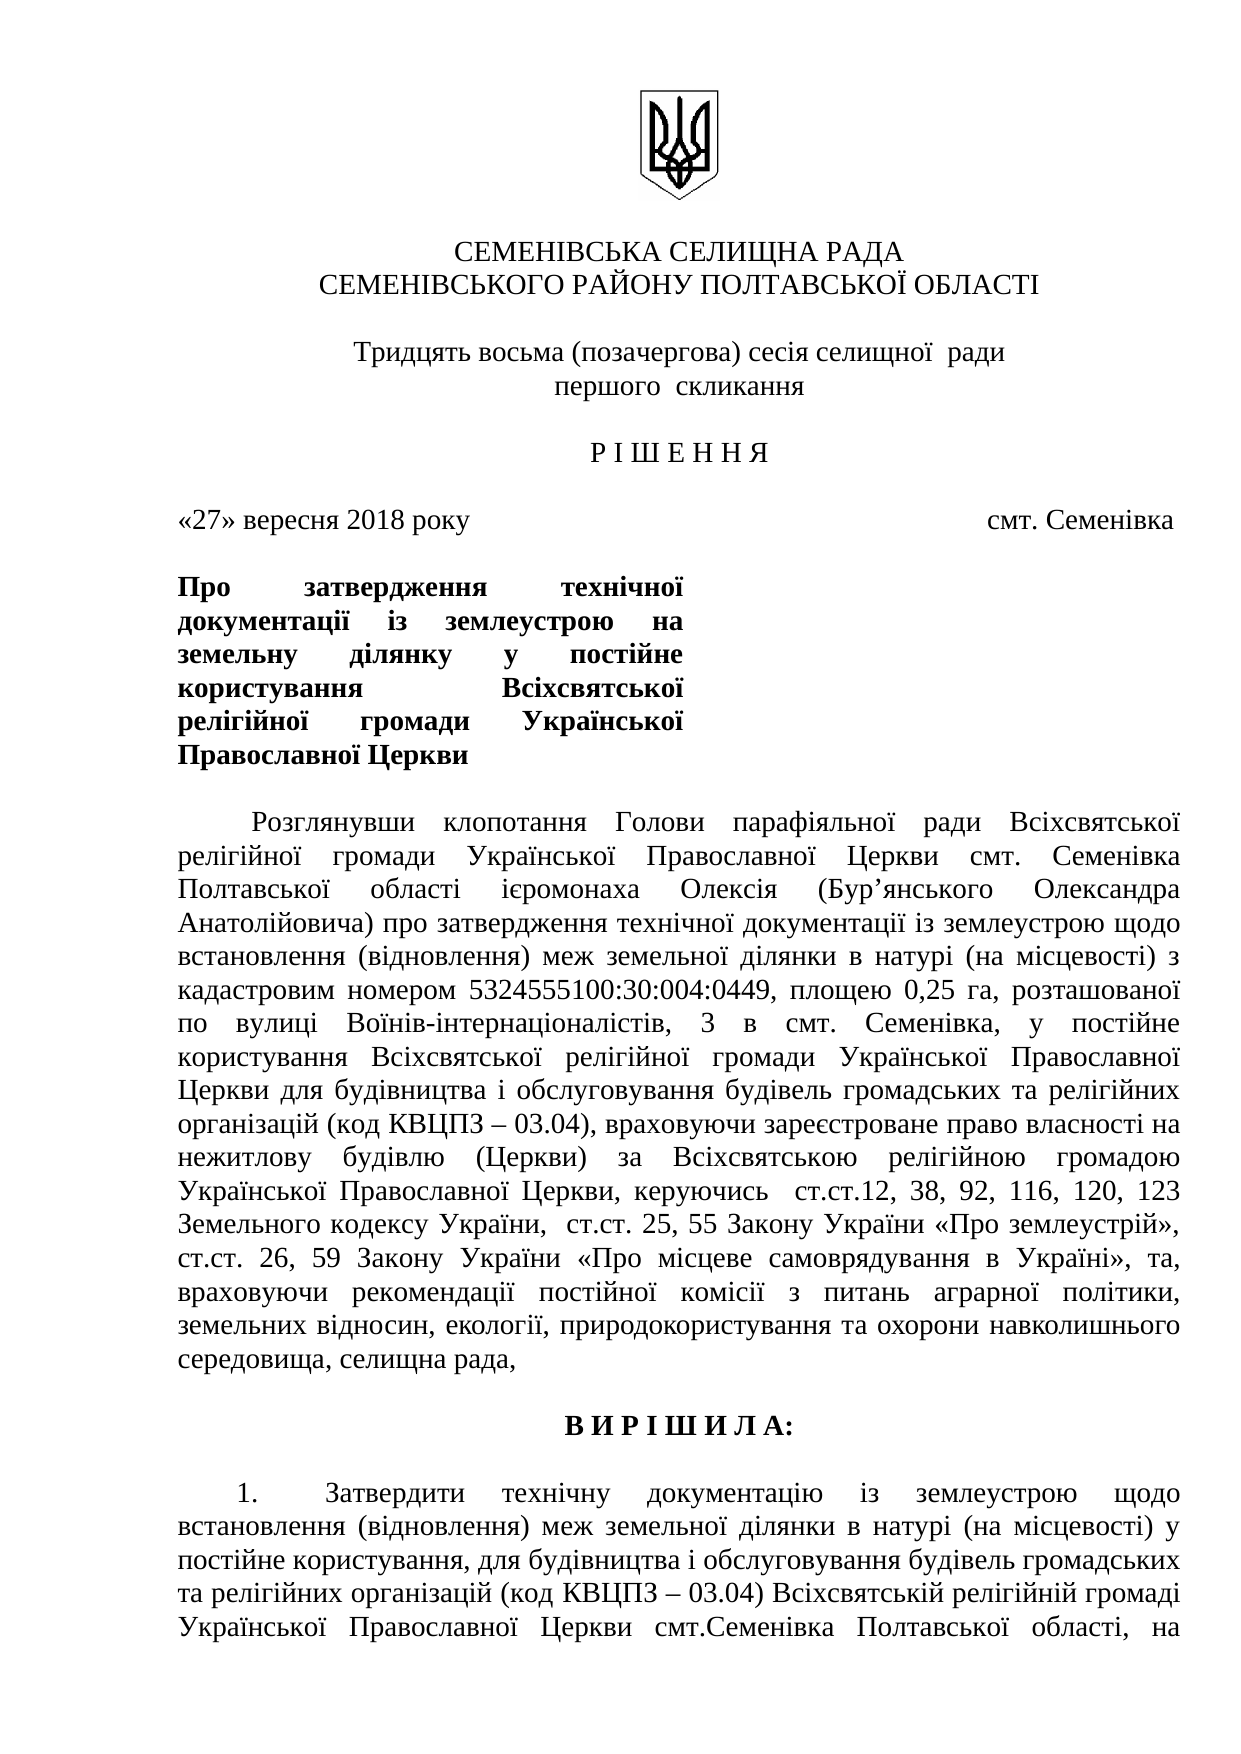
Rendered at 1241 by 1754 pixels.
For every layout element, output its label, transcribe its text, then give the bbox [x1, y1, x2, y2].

text Про затвердження технічної документації із землеустрою на земельну ділянку у постійне користування Всіхсвятської релігійної громади Української Православної Церкви [177, 569, 683, 771]
text Розглянувши клопотання Голови парафіяльної ради Всіхсвятської релігійної громади Української Православної Церкви смт. Семенівка Полтавської області ієромонаха Олексія (Бур’янського Олександра Анатолійовича) про затвердження технічної документації із землеустрою щодо встановлення (відновлення) меж земельної ділянки в натурі (на місцевості) з кадастровим номером 5324555100:30:004:0449, площею 0,25 га, розташованої по вулиці Воїнів-інтернаціоналістів, 3 в смт. Семенівка, у постійне користування Всіхсвятської релігійної громади Української Православної Церкви для будівництва і обслуговування будівель громадських та релігійних організацій (код КВЦПЗ – 03.04), враховуючи зареєстроване право власності на нежитлову будівлю (Церкви) за Всіхсвятською релігійною громадою Української Православної Церкви, керуючись ст.ст.12, 38, 92, 116, 120, 123 Земельного кодексу України, ст.ст. 25, 55 Закону України «Про землеустрій», ст.ст. 26, 59 Закону України «Про місцеве самоврядування в Україні», та, враховуючи рекомендації постійної комісії з питань аграрної політики, земельних відносин, екології, природокористування та охорони навколишнього середовища, селищна рада, [177, 804, 1181, 1374]
text першого скликання [177, 368, 1181, 402]
text Тридцять восьма (позачергова) сесія селищної ради [177, 334, 1181, 368]
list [177, 1475, 1181, 1643]
text «27» вересня 2018 року смт. Семенівка [177, 502, 1181, 536]
text СЕМЕНІВСЬКА СЕЛИЩНА РАДА [177, 234, 1181, 267]
text В И Р І Ш И Л А: [177, 1408, 1181, 1441]
picture [638, 88, 721, 201]
text Р І Ш Е Н Н Я [177, 435, 1181, 469]
text СЕМЕНІВСЬКОГО РАЙОНУ ПОЛТАВСЬКОЇ ОБЛАСТІ [177, 267, 1181, 301]
